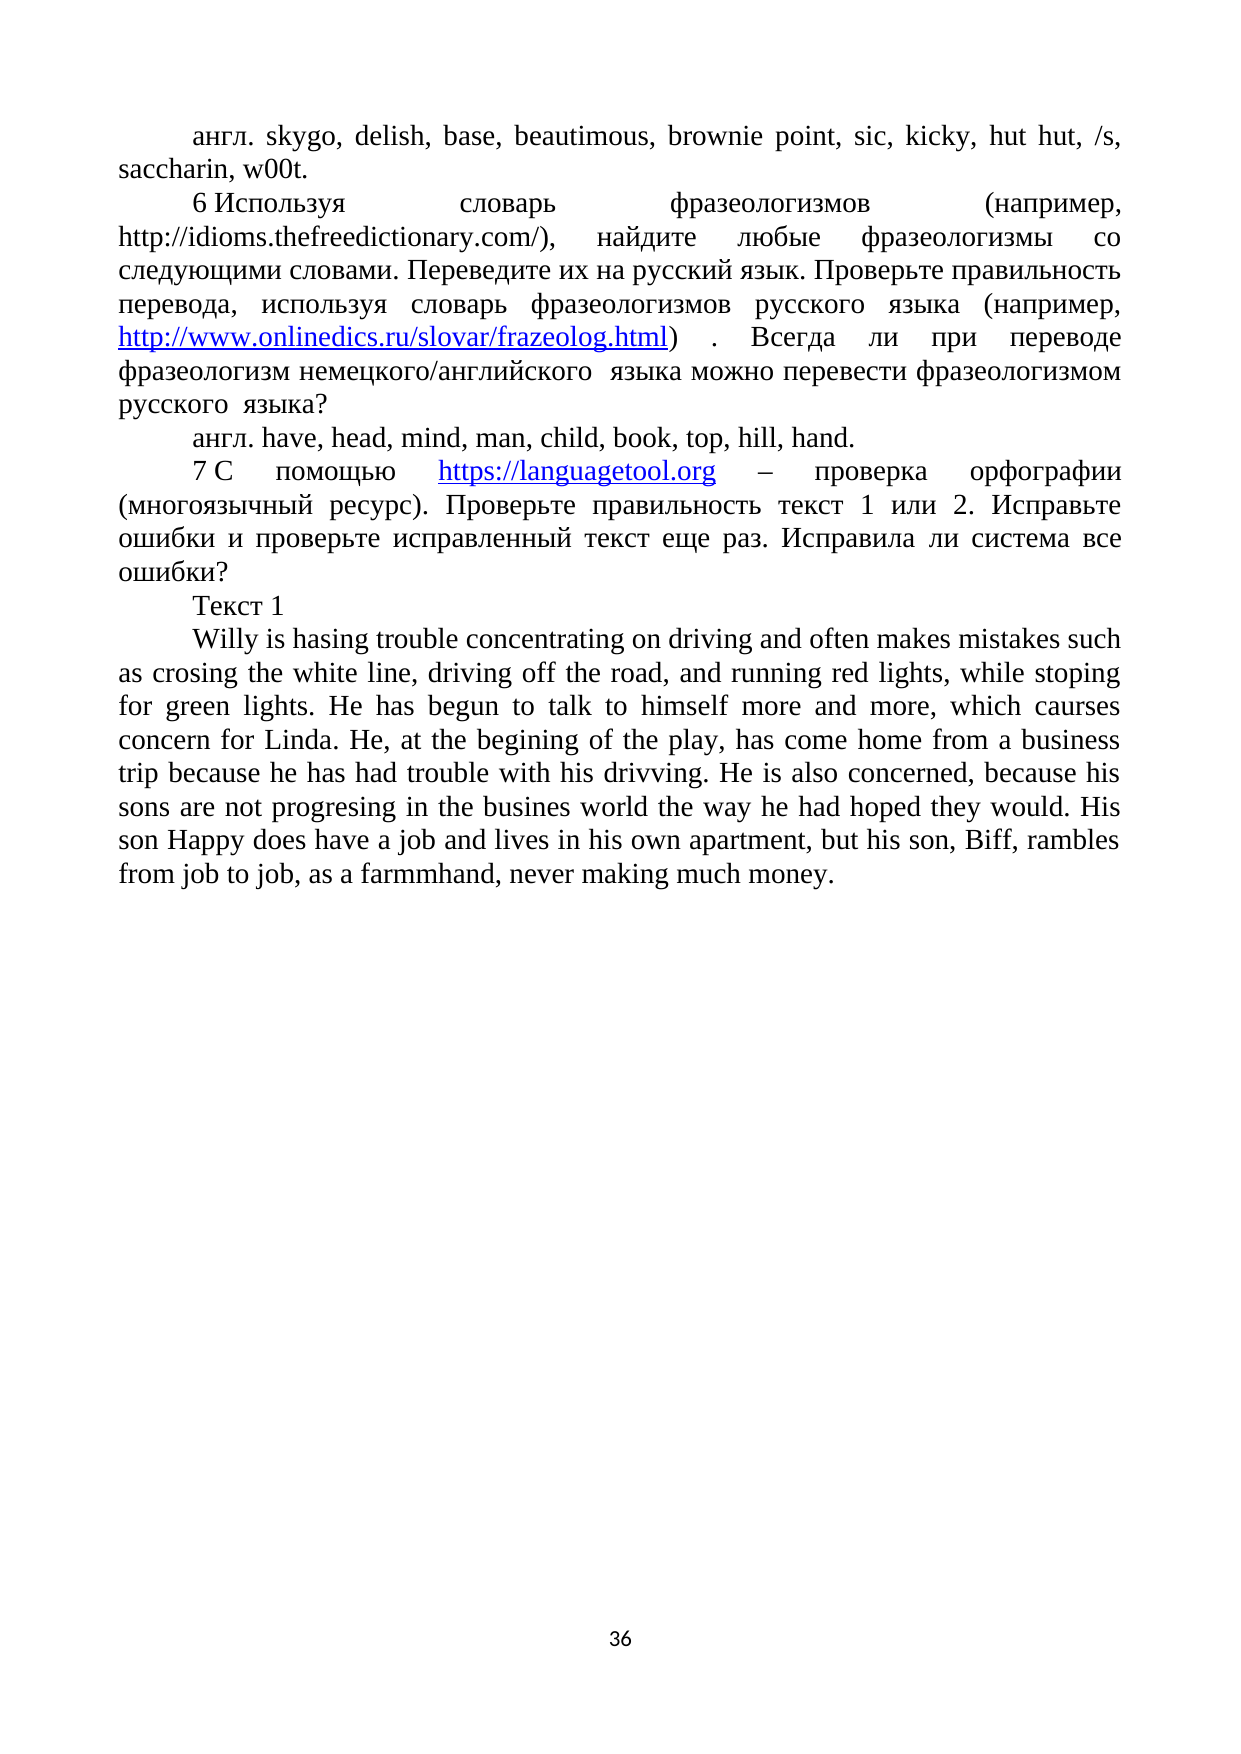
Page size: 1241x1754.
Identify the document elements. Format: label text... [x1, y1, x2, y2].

text Текст 1 [118, 588, 1122, 621]
text англ. skygo, delish, base, beautimous, brownie point, sic, kicky, hut hut, /s, saccharin, w00t. [118, 118, 1122, 185]
text 6 Используя словарь фразеологизмов (например, http://idioms.thefreedictionary.com/), найдите любые фразеологизмы со следующими словами. Переведите их на русский язык. Проверьте правильность перевода, используя словарь фразеологизмов русского языка (например, http://www.onlinedics.ru/slovar/frazeolog.html) . Всегда ли при переводе фразеологизм немецкого/английского языка можно перевести фразеологизмом русского языка? [118, 185, 1122, 420]
text англ. have, head, mind, man, child, book, top, hill, hand. [118, 420, 1122, 453]
text Willy is hasing trouble concentrating on driving and often makes mistakes such as crosing the white line, driving off the road, and running red lights, while stoping for green lights. He has begun to talk to himself more and more, which caurses concern for Linda. He, at the begining of the play, has come home from a business trip because he has had trouble with his drivving. He is also concerned, because his sons are not progresing in the busines world the way he had hoped they would. His son Happy does have a job and lives in his own apartment, but his son, Biff, rambles from job to job, as a farmmhand, never making much money. [118, 621, 1122, 889]
text 7 С помощью https://languagetool.org – проверка орфографии (многоязычный ресурс). Проверьте правильность текст 1 или 2. Исправьте ошибки и проверьте исправленный текст еще раз. Исправила ли система все ошибки? [118, 453, 1122, 588]
